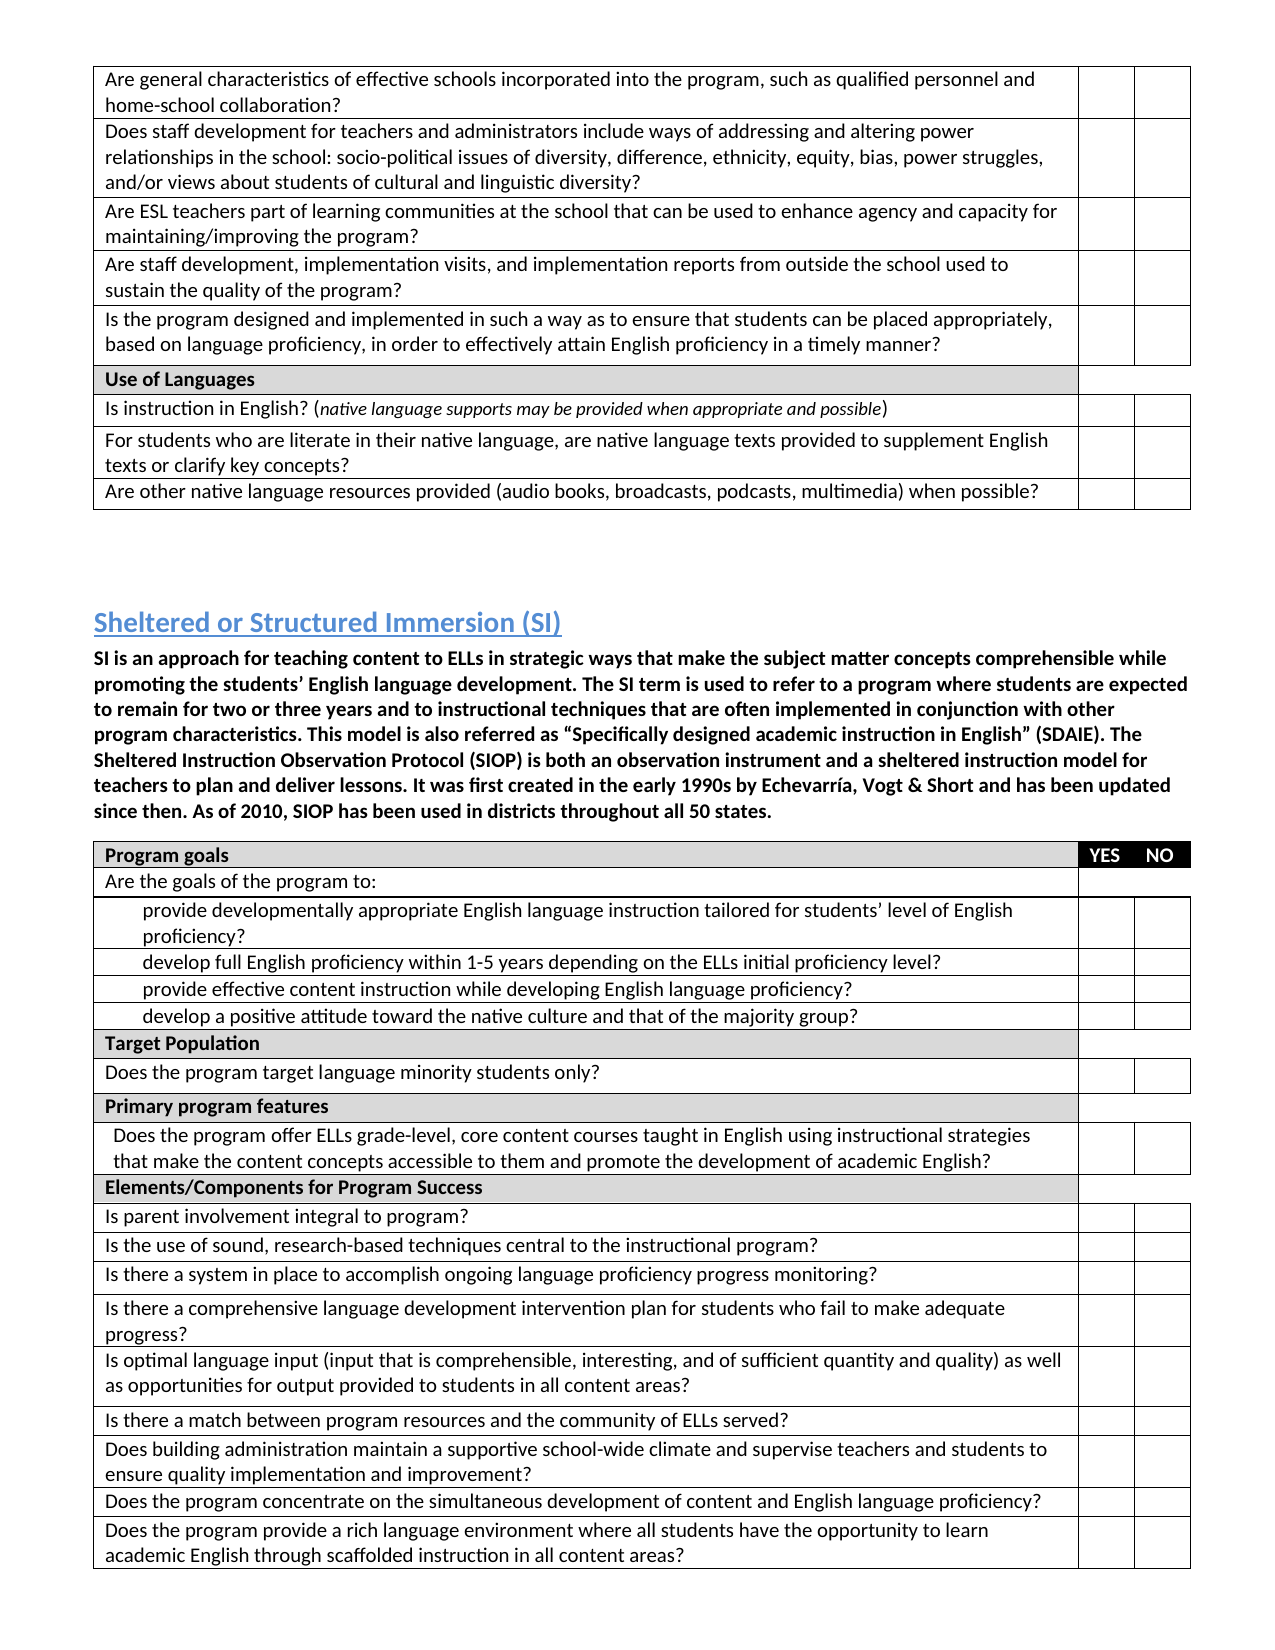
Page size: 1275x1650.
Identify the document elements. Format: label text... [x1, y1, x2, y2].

table_cell Does building administration maintain a supportive school-wide climate and supervise teachers and students to ensure quality implementation and improvement? [94, 1436, 1078, 1487]
table_cell develop a positive attitude toward the native culture and that of the majority group? [94, 1003, 1078, 1029]
table_cell develop full English proficiency within 1-5 years depending on the ELLs initial proficiency level? [94, 949, 1078, 975]
table_cell [1079, 1123, 1134, 1173]
table_cell [1135, 949, 1190, 975]
table_cell provide effective content instruction while developing English language proficiency? [94, 976, 1078, 1002]
table_cell [1079, 1517, 1134, 1568]
table_cell Are the goals of the program to: [94, 868, 1078, 896]
table_cell [1135, 1262, 1190, 1294]
table_cell Does staff development for teachers and administrators include ways of addressing and altering power relationships in the school: socio-political issues of diversity, difference, ethnicity, equity, bias, power struggles, and/or views about students of cultural and linguistic diversity? [94, 119, 1078, 197]
table_cell [1079, 479, 1134, 509]
table_cell [1079, 67, 1134, 117]
table_cell [1135, 306, 1190, 365]
table_cell [1079, 198, 1134, 250]
table_cell [1135, 1295, 1190, 1346]
table_cell [1135, 1436, 1190, 1487]
table_cell [1079, 898, 1134, 948]
table_cell [1135, 898, 1190, 948]
table_cell Target Population [94, 1030, 1078, 1058]
table_cell [1079, 427, 1134, 478]
table_cell [1079, 1488, 1134, 1516]
table_cell [1135, 1003, 1190, 1029]
table_cell Are ESL teachers part of learning communities at the school that can be used to enhance agency and capacity for maintaining/improving the program? [94, 198, 1078, 250]
table_cell Is instruction in English? (native language supports may be provided when appropriate and possible) [94, 395, 1078, 426]
table_cell Is there a system in place to accomplish ongoing language proficiency progress monitoring? [94, 1262, 1078, 1294]
table_cell [1135, 1517, 1190, 1568]
table_cell Is parent involvement integral to program? [94, 1204, 1078, 1232]
table_cell [1079, 1003, 1134, 1029]
table_cell [1079, 1059, 1134, 1092]
text SI is an approach for teaching content to ELLs in strategic ways that make the subject matter concepts comprehensible while promoting the students’ English language development. The SI term is used to refer to a program where students are expected to remain for two or three years and to instructional techniques that are often implemented in conjunction with other program characteristics. This model is also referred as “Specifically designed academic instruction in English” (SDAIE). The Sheltered Instruction Observation Protocol (SIOP) is both an observation instrument and a sheltered instruction model for teachers to plan and deliver lessons. It was first created in the early 1990s by Echevarría, Vogt & Short and has been updated since then. As of 2010, SIOP has been used in districts throughout all 50 states. [94, 645, 1191, 823]
table_cell [1079, 976, 1134, 1002]
table_cell Does the program provide a rich language environment where all students have the opportunity to learn academic English through scaffolded instruction in all content areas? [94, 1517, 1078, 1568]
table_cell Is the program designed and implemented in such a way as to ensure that students can be placed appropriately, based on language proficiency, in order to effectively attain English proficiency in a timely manner? [94, 306, 1078, 365]
table_cell [1079, 251, 1134, 305]
table_cell provide developmentally appropriate English language instruction tailored for students’ level of English proficiency? [94, 898, 1078, 948]
table_cell Does the program concentrate on the simultaneous development of content and English language proficiency? [94, 1488, 1078, 1516]
table_cell Are staff development, implementation visits, and implementation reports from outside the school used to sustain the quality of the program? [94, 251, 1078, 305]
table_cell [1079, 119, 1134, 197]
table_cell [1079, 395, 1134, 426]
table_cell [1135, 1488, 1190, 1516]
table_cell Are general characteristics of effective schools incorporated into the program, such as qualified personnel and home-school collaboration? [94, 67, 1078, 117]
table_cell Is the use of sound, research-based techniques central to the instructional program? [94, 1233, 1078, 1261]
table_header NO [1135, 842, 1190, 867]
table_cell [1079, 306, 1134, 365]
table_cell Is there a comprehensive language development intervention plan for students who fail to make adequate progress? [94, 1295, 1078, 1346]
table_cell [1135, 251, 1190, 305]
table_cell Is there a match between program resources and the community of ELLs served? [94, 1407, 1078, 1435]
table_cell Does the program offer ELLs grade-level, core content courses taught in English using instructional strategies that make the content concepts accessible to them and promote the development of academic English? [94, 1123, 1078, 1173]
table_cell [1135, 479, 1190, 509]
table_cell For students who are literate in their native language, are native language texts provided to supplement English texts or clarify key concepts? [94, 427, 1078, 478]
table_cell [1135, 67, 1190, 117]
table_cell [1135, 1204, 1190, 1232]
table_cell [1079, 949, 1134, 975]
table_cell [1079, 1436, 1134, 1487]
table_cell [1079, 1295, 1134, 1346]
table_header YES [1079, 842, 1134, 867]
table_cell [1135, 1059, 1190, 1092]
table_cell [1135, 427, 1190, 478]
text Sheltered or Structured Immersion (SI) [94, 604, 1191, 640]
table_cell [1135, 1123, 1190, 1173]
table_cell [1079, 1347, 1134, 1406]
table_cell [1079, 1233, 1134, 1261]
table_cell Does the program target language minority students only? [94, 1059, 1078, 1092]
table_cell [1135, 395, 1190, 426]
table_cell Primary program features [94, 1094, 1078, 1122]
table_cell Elements/Components for Program Success [94, 1175, 1078, 1202]
table_cell [1135, 198, 1190, 250]
table_cell Is optimal language input (input that is comprehensible, interesting, and of sufficient quantity and quality) as well as opportunities for output provided to students in all content areas? [94, 1347, 1078, 1406]
table_cell [1135, 1347, 1190, 1406]
table_cell [1135, 1407, 1190, 1435]
table_cell [1079, 1407, 1134, 1435]
table_cell [1079, 1262, 1134, 1294]
table_cell [1079, 1204, 1134, 1232]
table_header Program goals [94, 842, 1078, 867]
table_cell [1135, 1233, 1190, 1261]
table_cell Use of Languages [94, 366, 1078, 394]
table_cell [1135, 119, 1190, 197]
table_cell Are other native language resources provided (audio books, broadcasts, podcasts, multimedia) when possible? [94, 479, 1078, 509]
table_cell [1135, 976, 1190, 1002]
